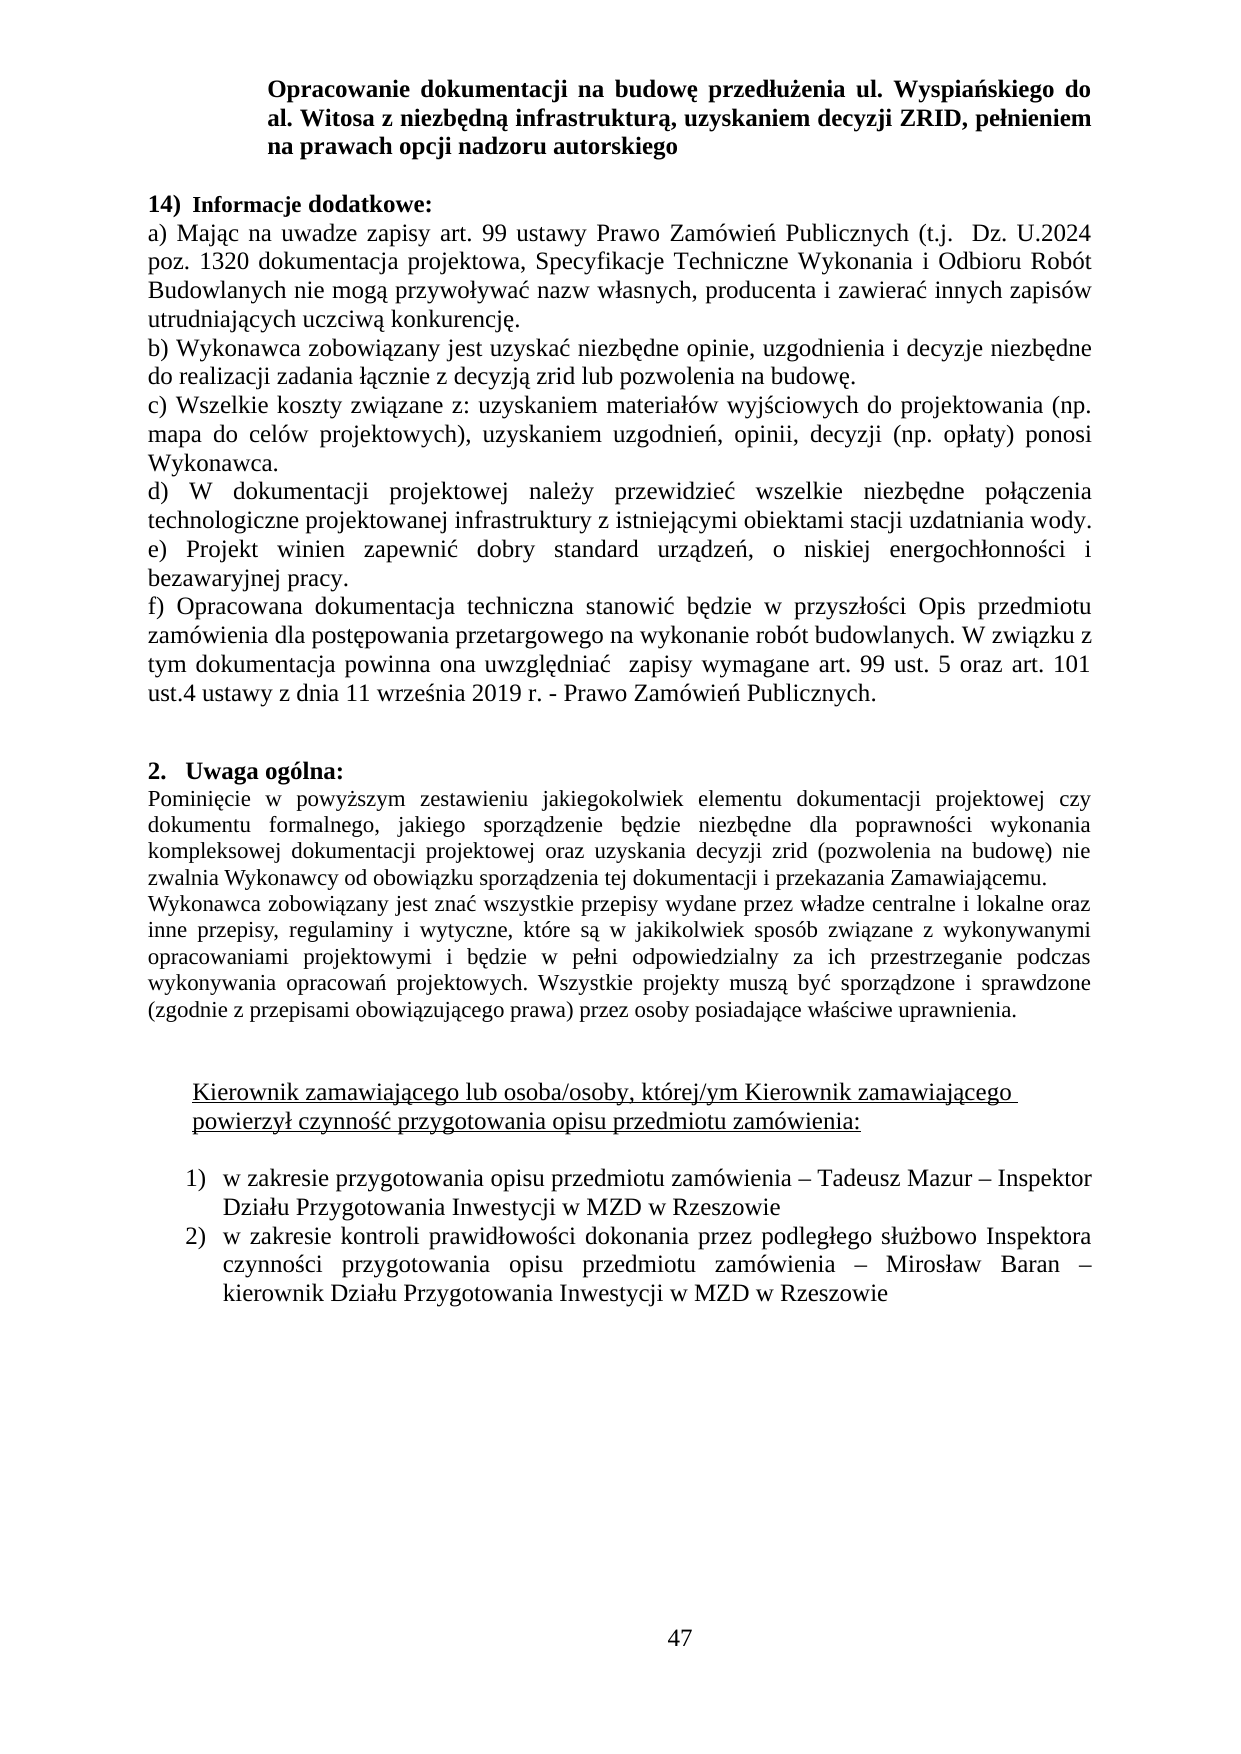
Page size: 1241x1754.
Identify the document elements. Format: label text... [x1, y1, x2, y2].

text Wykonawca zobowiązany jest znać wszystkie przepisy wydane przez władze centralne i lokalne oraz inne przepisy, regulaminy i wytyczne, które są w jakikolwiek sposób związane z wykonywanymi opracowaniami projektowymi i będzie w pełni odpowiedzialny za ich przestrzeganie podczas wykonywania opracowań projektowych. Wszystkie projekty muszą być sporządzone i sprawdzone (zgodnie z przepisami obowiązującego prawa) przez osoby posiadające właściwe uprawnienia. [148, 890, 1092, 1022]
list w zakresie kontroli prawidłowości dokonania przez podległego służbowo Inspektora czynności przygotowania opisu przedmiotu zamówienia – Mirosław Baran – kierownik Działu Przygotowania Inwestycji w MZD w Rzeszowie [185, 1221, 1092, 1307]
list Uwaga ogólna: [148, 756, 1092, 785]
text Kierownik zamawiającego lub osoba/osoby, której/ym Kierownik zamawiającego powierzył czynność przygotowania opisu przedmiotu zamówienia: [192, 1077, 1092, 1134]
text a) Mając na uwadze zapisy art. 99 ustawy Prawo Zamówień Publicznych (t.j. Dz. U.2024 poz. 1320 dokumentacja projektowa, Specyfikacje Techniczne Wykonania i Odbioru Robót Budowlanych nie mogą przywoływać nazw własnych, producenta i zawierać innych zapisów utrudniających uczciwą konkurencję. [148, 218, 1092, 333]
text b) Wykonawca zobowiązany jest uzyskać niezbędne opinie, uzgodnienia i decyzje niezbędne do realizacji zadania łącznie z decyzją zrid lub pozwolenia na budowę. [148, 333, 1092, 390]
text e) Projekt winien zapewnić dobry standard urządzeń, o niskiej energochłonności i bezawaryjnej pracy. [148, 534, 1092, 591]
text d) W dokumentacji projektowej należy przewidzieć wszelkie niezbędne połączenia technologiczne projektowanej infrastruktury z istniejącymi obiektami stacji uzdatniania wody. [148, 476, 1092, 534]
list w zakresie przygotowania opisu przedmiotu zamówienia – Tadeusz Mazur – Inspektor Działu Przygotowania Inwestycji w MZD w Rzeszowie [185, 1163, 1092, 1221]
text c) Wszelkie koszty związane z: uzyskaniem materiałów wyjściowych do projektowania (np. mapa do celów projektowych), uzyskaniem uzgodnień, opinii, decyzji (np. opłaty) ponosi Wykonawca. [148, 390, 1092, 476]
text Pominięcie w powyższym zestawieniu jakiegokolwiek elementu dokumentacji projektowej czy dokumentu formalnego, jakiego sporządzenie będzie niezbędne dla poprawności wykonania kompleksowej dokumentacji projektowej oraz uzyskania decyzji zrid (pozwolenia na budowę) nie zwalnia Wykonawcy od obowiązku sporządzenia tej dokumentacji i przekazania Zamawiającemu. [148, 785, 1092, 890]
list Informacje dodatkowe: [148, 189, 1092, 218]
text f) Opracowana dokumentacja techniczna stanowić będzie w przyszłości Opis przedmiotu zamówienia dla postępowania przetargowego na wykonanie robót budowlanych. W związku z tym dokumentacja powinna ona uwzględniać zapisy wymagane art. 99 ust. 5 oraz art. 101 ust.4 ustawy z dnia 11 września 2019 r. - Prawo Zamówień Publicznych. [148, 591, 1092, 706]
